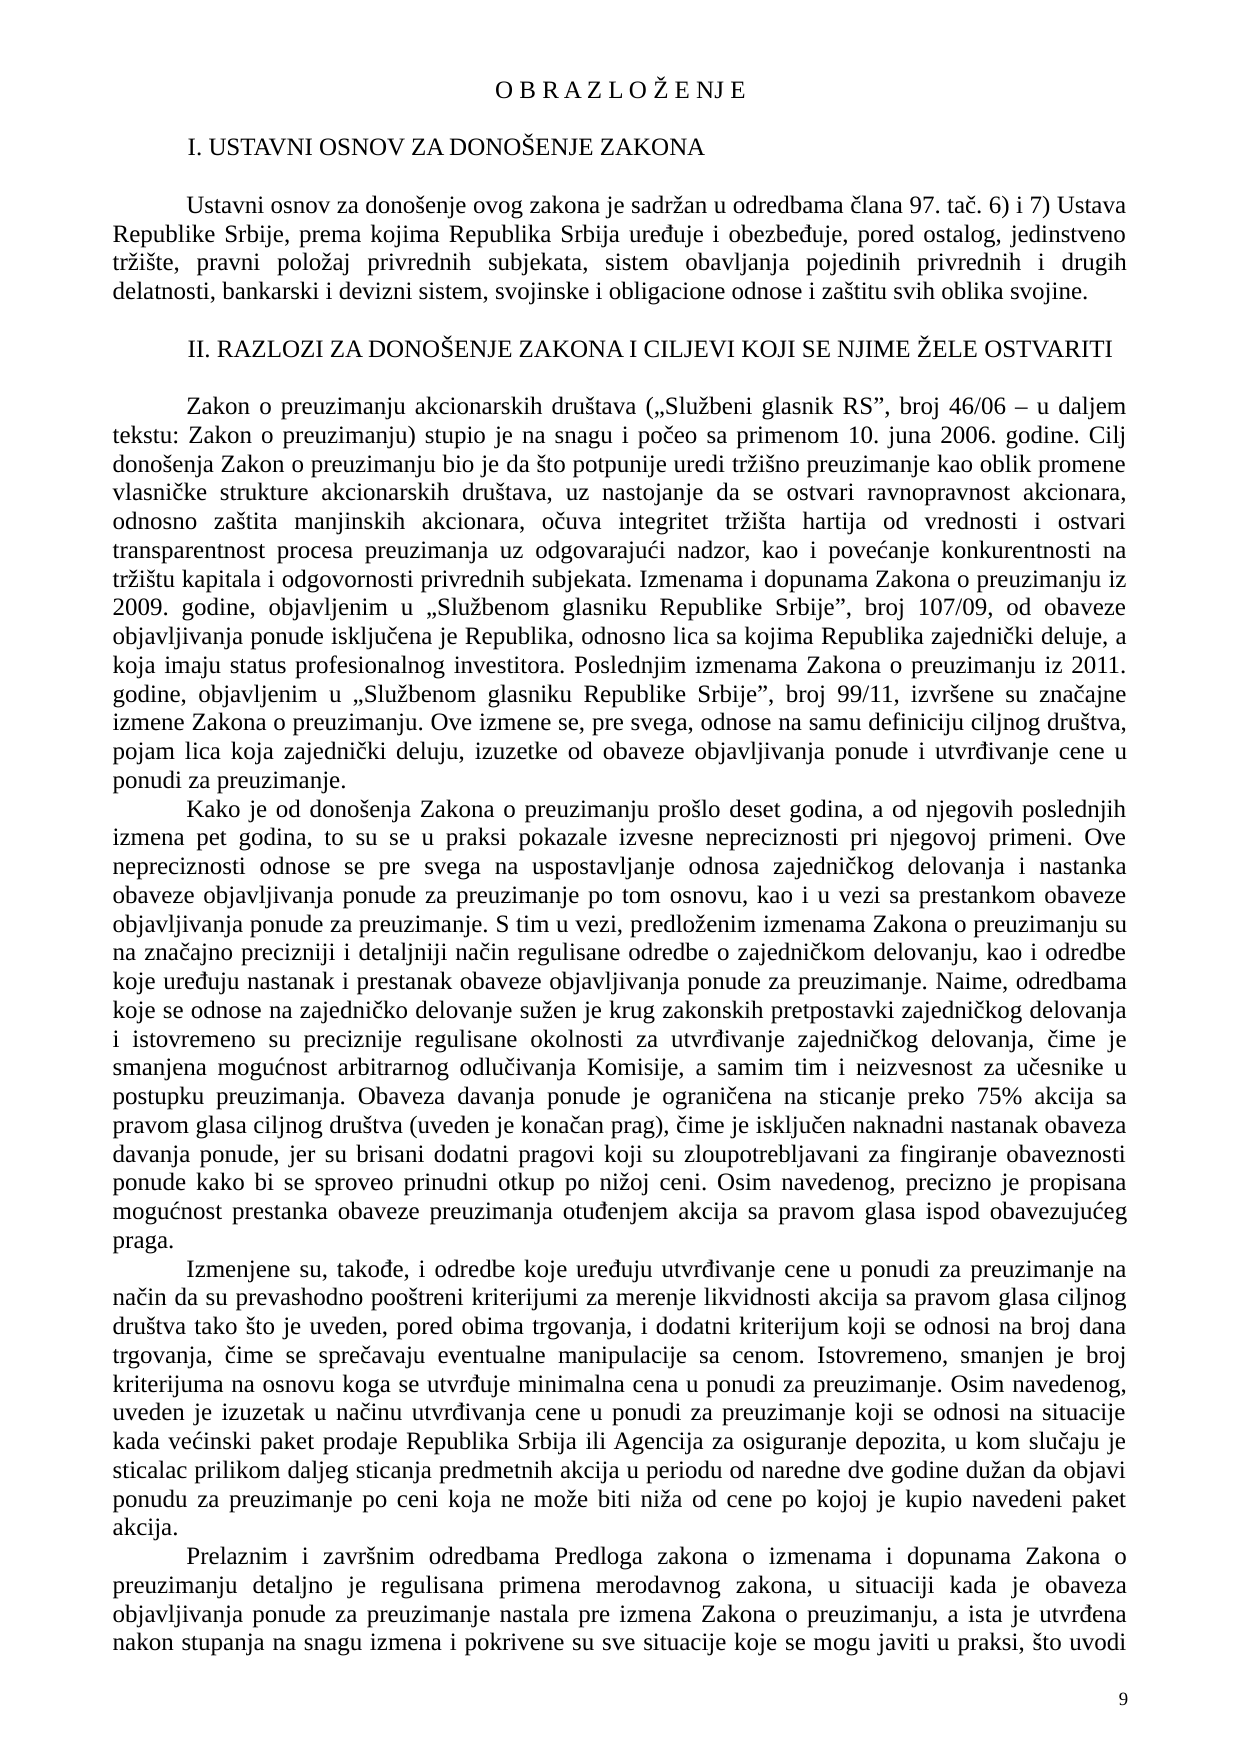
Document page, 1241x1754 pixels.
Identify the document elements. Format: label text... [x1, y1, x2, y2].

text O B R A Z L O Ž E NJ E [112, 75, 1128, 104]
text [112, 1541, 1128, 1656]
text Ustavni osnov za donošenje ovog zakona je sadržan u odredbama člana 97. tač. 6) i 7) Ustava Republike Srbije, prema kojima Republika Srbija uređuje i obezbeđuje, pored ostalog, jedinstveno tržište, pravni položaj privrednih subjekata, sistem obavljanja pojedinih privrednih i drugih delatnosti, bankarski i devizni sistem, svojinske i obligacione odnose i zaštitu svih oblika svojine. [112, 190, 1128, 305]
text Zakon o preuzimanju akcionarskih društava („Službeni glasnik RS”, broj 46/06 – u daljem tekstu: Zakon o preuzimanju) stupio je na snagu i počeo sa primenom 10. juna 2006. godine. Cilj donošenja Zakon o preuzimanju bio je da što potpunije uredi tržišno preuzimanje kao oblik promene vlasničke strukture akcionarskih društava, uz nastojanje da se ostvari ravnopravnost akcionara, odnosno zaštita manjinskih akcionara, očuva integritet tržišta hartija od vrednosti i ostvari transparentnost procesa preuzimanja uz odgovarajući nadzor, kao i povećanje konkurentnosti na tržištu kapitala i odgovornosti privrednih subjekata. Izmenama i dopunama Zakona o preuzimanju iz 2009. godine, objavljenim u „Službenom glasniku Republike Srbije”, broj 107/09, od obaveze objavljivanja ponude isključena je Republika, odnosno lica sa kojima Republika zajednički deluje, a koja imaju status profesionalnog investitora. Poslednjim izmenama Zakona o preuzimanju iz 2011. godine, objavljenim u „Službenom glasniku Republike Srbije”, broj 99/11, izvršene su značajne izmene Zakona o preuzimanju. Ove izmene se, pre svega, odnose na samu definiciju ciljnog društva, pojam lica koja zajednički deluju, izuzetke od obaveze objavljivanja ponude i utvrđivanje cene u ponudi za preuzimanje. [112, 391, 1128, 794]
text I. USTAVNI OSNOV ZA DONOŠENJE ZAKONA [112, 132, 1128, 161]
text II. RAZLOZI ZA DONOŠENJE ZAKONA I CILJEVI KOJI SE NJIME ŽELE OSTVARITI [112, 334, 1128, 362]
text Izmenjene su, takođe, i odredbe koje uređuju utvrđivanje cene u ponudi za preuzimanje na način da su prevashodno pooštreni kriterijumi za merenje likvidnosti akcija sa pravom glasa ciljnog društva tako što je uveden, pored obima trgovanja, i dodatni kriterijum koji se odnosi na broj dana trgovanja, čime se sprečavaju eventualne manipulacije sa cenom. Istovremeno, smanjen je broj kriterijuma na osnovu koga se utvrđuje minimalna cena u ponudi za preuzimanje. Osim navedenog, uveden je izuzetak u načinu utvrđivanja cene u ponudi za preuzimanje koji se odnosi na situacije kada većinski paket prodaje Republika Srbija ili Agencija za osiguranje depozita, u kom slučaju je sticalac prilikom daljeg sticanja predmetnih akcija u periodu od naredne dve godine dužan da objavi ponudu za preuzimanje po ceni koja ne može biti niža od cene po kojoj je kupio navedeni paket akcija. [112, 1254, 1128, 1541]
text Kako je od donošenja Zakona o preuzimanju prošlo deset godina, a od njegovih poslednjih izmena pet godina, to su se u praksi pokazale izvesne nepreciznosti pri njegovoj primeni. Ove nepreciznosti odnose se pre svega na uspostavljanje odnosa zajedničkog delovanja i nastanka obaveze objavljivanja ponude za preuzimanje po tom osnovu, kao i u vezi sa prestankom obaveze objavljivanja ponude za preuzimanje. S tim u vezi, predloženim izmenama Zakona o preuzimanju su na značajno precizniji i detaljniji način regulisane odredbe o zajedničkom delovanju, kao i odredbe koje uređuju nastanak i prestanak obaveze objavljivanja ponude za preuzimanje. Naime, odredbama koje se odnose na zajedničko delovanje sužen je krug zakonskih pretpostavki zajedničkog delovanja i istovremeno su preciznije regulisane okolnosti za utvrđivanje zajedničkog delovanja, čime je smanjena mogućnost arbitrarnog odlučivanja Komisije, a samim tim i neizvesnost za učesnike u postupku preuzimanja. Obaveza davanja ponude je ograničena na sticanje preko 75% akcija sa pravom glasa ciljnog društva (uveden je konačan prag), čime je isključen naknadni nastanak obaveza davanja ponude, jer su brisani dodatni pragovi koji su zloupotrebljavani za fingiranje obaveznosti ponude kako bi se sproveo prinudni otkup po nižoj ceni. Osim navedenog, precizno je propisana mogućnost prestanka obaveze preuzimanja otuđenjem akcija sa pravom glasa ispod obavezujućeg praga. [112, 794, 1128, 1254]
